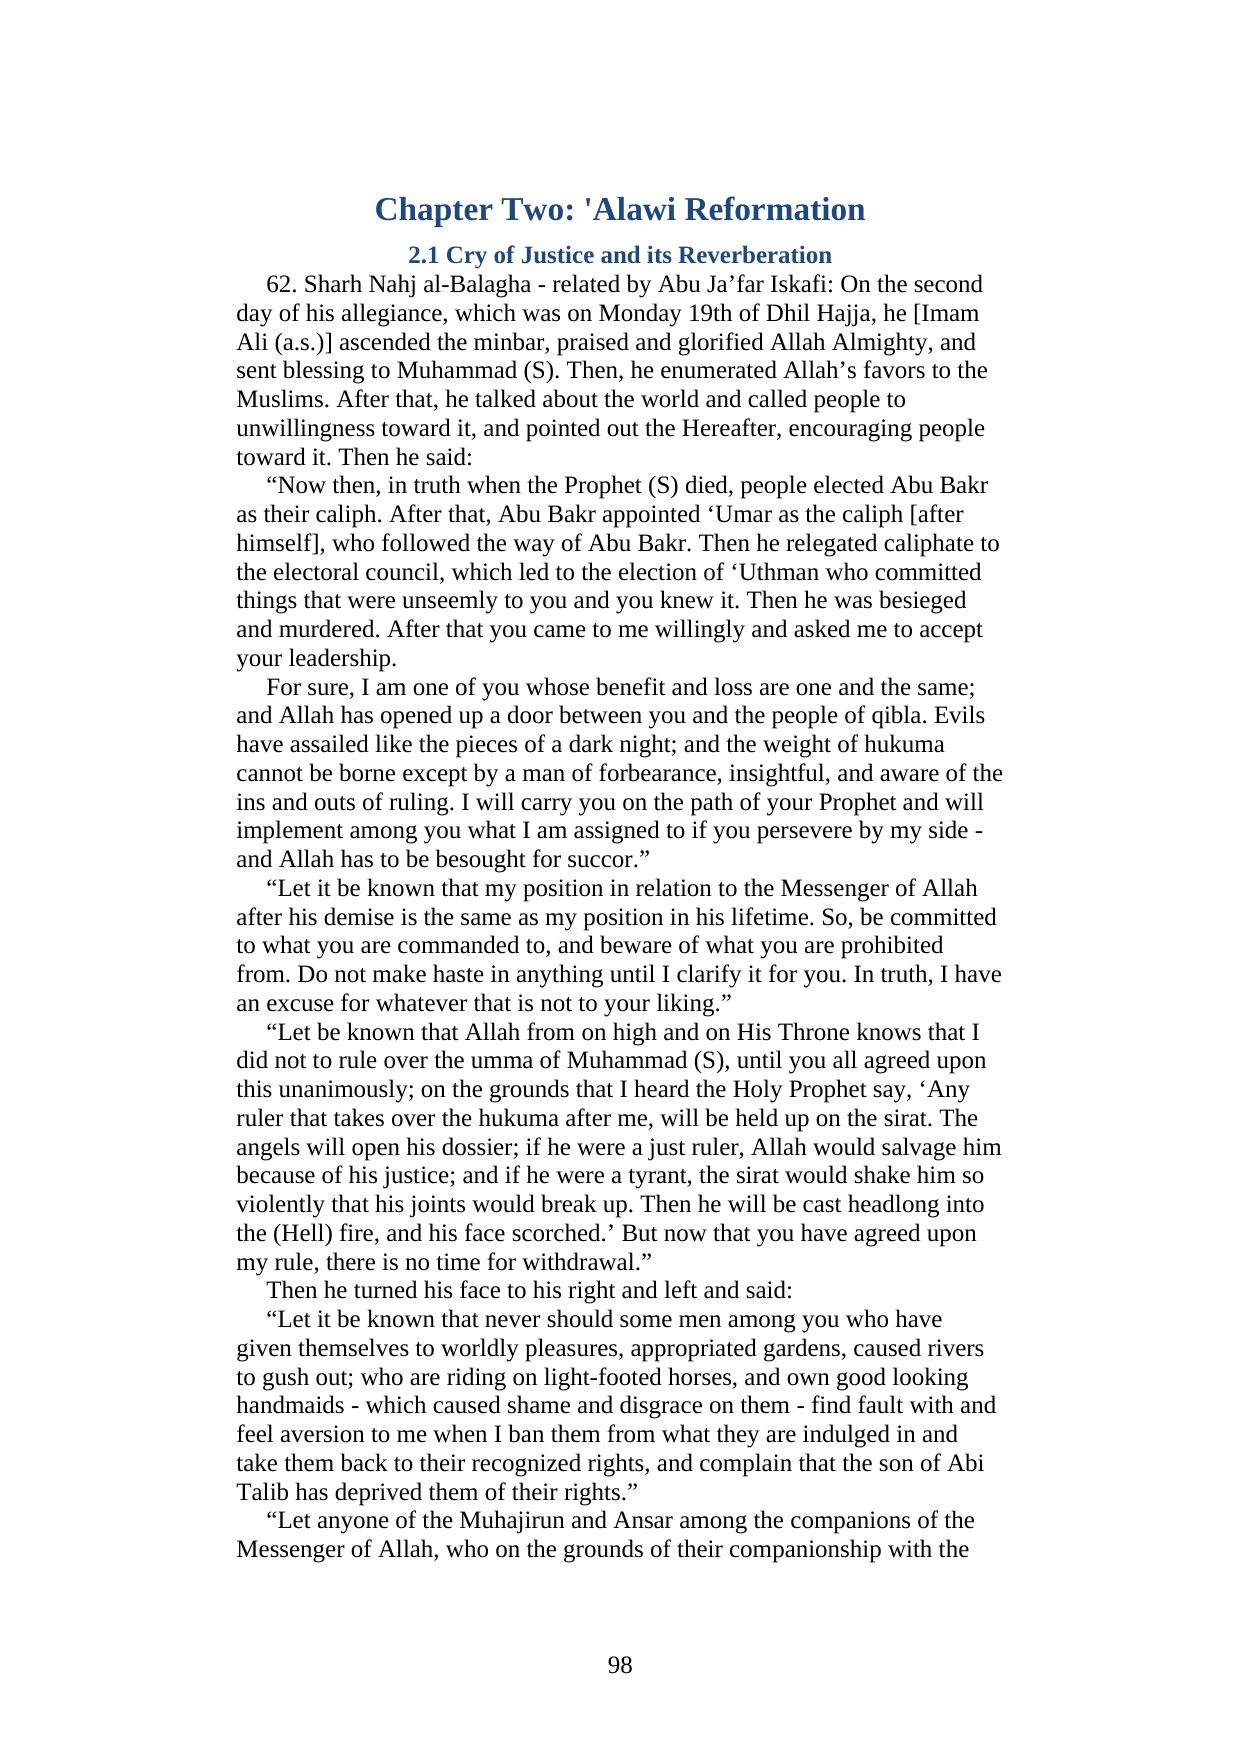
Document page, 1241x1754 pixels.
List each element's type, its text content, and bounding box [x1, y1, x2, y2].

text “Let it be known that never should some men among you who have given themselves to worldly pleasures, appropriated gardens, caused rivers to gush out; who are riding on light-footed horses, and own good looking handmaids - which caused shame and disgrace on them - find fault with and feel aversion to me when I ban them from what they are indulged in and take them back to their recognized rights, and complain that the son of Abi Talib has deprived them of their rights.” [236, 1304, 1004, 1506]
subtitle Chapter Two: 'Alawi Reformation [236, 190, 1004, 228]
text “Let be known that Allah from on high and on His Throne knows that I did not to rule over the umma of Muhammad (S), until you all agreed upon this unanimously; on the grounds that I heard the Holy Prophet say, ‘Any ruler that takes over the hukuma after me, will be held up on the sirat. The angels will open his dossier; if he were a just ruler, Allah would salvage him because of his justice; and if he were a tyrant, the sirat would shake him so violently that his joints would break up. Then he will be cast headlong into the (Hell) fire, and his face scorched.’ But now that you have agreed upon my rule, there is no time for withdrawal.” [236, 1017, 1004, 1276]
text 62. Sharh Nahj al-Balagha - related by Abu Ja’far Iskafi: On the second day of his allegiance, which was on Monday 19th of Dhil Hajja, he [Imam Ali (a.s.)] ascended the minbar, praised and glorified Allah Almighty, and sent blessing to Muhammad (S). Then, he enumerated Allah’s favors to the Muslims. After that, he talked about the world and called people to unwillingness toward it, and pointed out the Hereafter, encouraging people toward it. Then he said: [236, 269, 1004, 471]
text Then he turned his face to his right and left and said: [236, 1276, 1004, 1304]
text For sure, I am one of you whose benefit and loss are one and the same; and Allah has opened up a door between you and the people of qibla. Evils have assailed like the pieces of a dark night; and the weight of hukuma cannot be borne except by a man of forbearance, insightful, and aware of the ins and outs of ruling. I will carry you on the path of your Prophet and will implement among you what I am assigned to if you persevere by my side - and Allah has to be besought for succor.” [236, 672, 1004, 873]
subtitle 2.1 Cry of Justice and its Reverberation [236, 241, 1004, 269]
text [236, 1506, 1004, 1563]
text “Now then, in truth when the Prophet (S) died, people elected Abu Bakr as their caliph. After that, Abu Bakr appointed ‘Umar as the caliph [after himself], who followed the way of Abu Bakr. Then he relegated caliphate to the electoral council, which led to the election of ‘Uthman who committed things that were unseemly to you and you knew it. Then he was besieged and murdered. After that you came to me willingly and asked me to accept your leadership. [236, 471, 1004, 672]
text “Let it be known that my position in relation to the Messenger of Allah after his demise is the same as my position in his lifetime. So, be committed to what you are commanded to, and beware of what you are prohibited from. Do not make haste in anything until I clarify it for you. In truth, I have an excuse for whatever that is not to your liking.” [236, 873, 1004, 1017]
